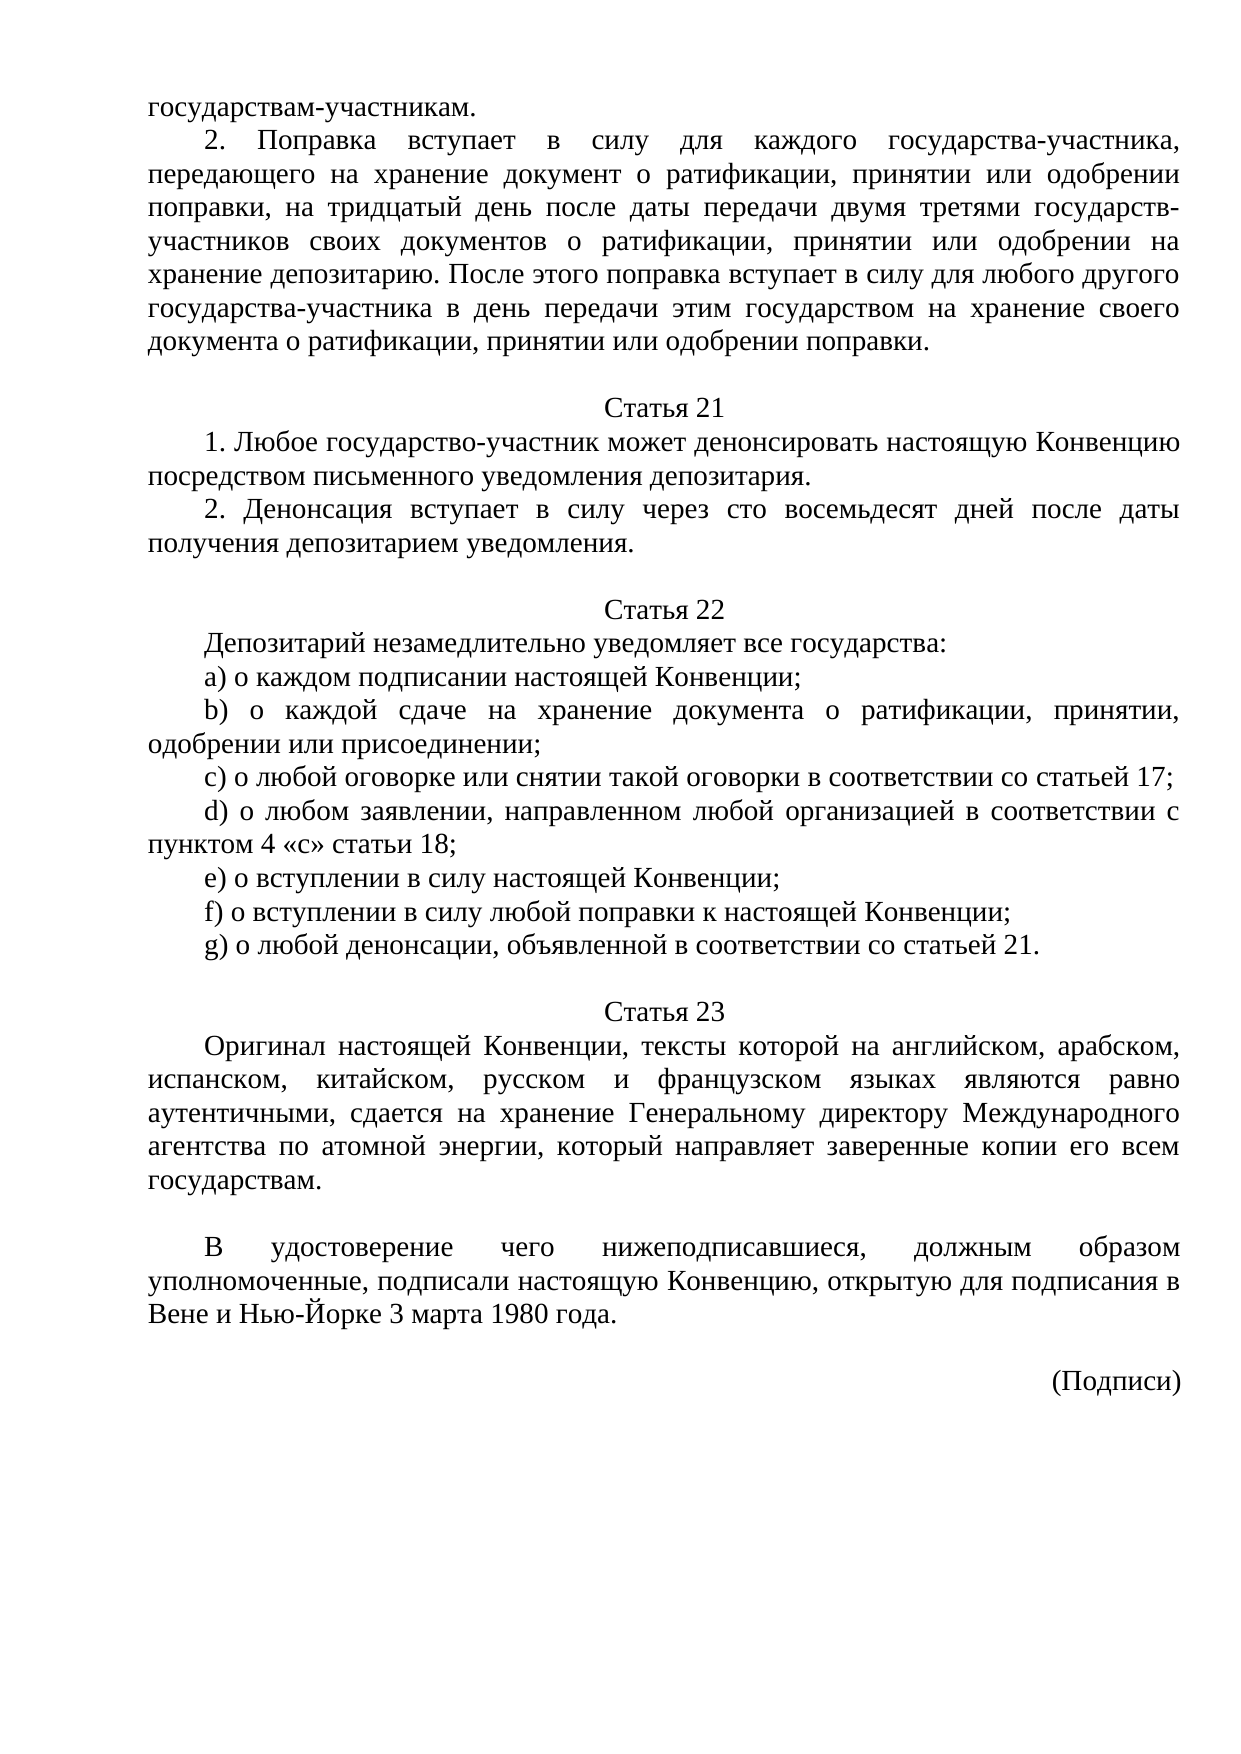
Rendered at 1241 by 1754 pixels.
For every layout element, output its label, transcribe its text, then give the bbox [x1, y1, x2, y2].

text 2. Поправка вступает в силу для каждого государства-участника, передающего на хранение документ о ратификации, принятии или одобрении поправки, на тридцатый день после даты передачи двумя третями государств-участников своих документов о ратификации, принятии или одобрении на хранение депозитарию. После этого поправка вступает в силу для любого другого государства-участника в день передачи этим государством на хранение своего документа о ратификации, принятии или одобрении поправки. [148, 122, 1181, 357]
text e) о вступлении в силу настоящей Конвенции; [148, 860, 1181, 894]
text c) о любой оговорке или снятии такой оговорки в соответствии со статьей 17; [148, 759, 1181, 793]
text d) о любом заявлении, направленном любой организацией в соответствии с пунктом 4 «c» статьи 18; [148, 793, 1181, 860]
text 1. Любое государство-участник может денонсировать настоящую Конвенцию посредством письменного уведомления депозитария. [148, 424, 1181, 491]
text Статья 21 [148, 391, 1181, 424]
text Статья 23 [148, 994, 1181, 1028]
text f) о вступлении в силу любой поправки к настоящей Конвенции; [148, 894, 1181, 927]
text В удостоверение чего нижеподписавшиеся, должным образом уполномоченные, подписали настоящую Конвенцию, открытую для подписания в Вене и Нью-Йорке 3 марта 1980 года. [148, 1229, 1181, 1330]
text g) о любой денонсации, объявленной в соответствии со статьей 21. [148, 927, 1181, 961]
text Оригинал настоящей Конвенции, тексты которой на английском, арабском, испанском, китайском, русском и французском языках являются равно аутентичными, сдается на хранение Генеральному директору Международного агентства по атомной энергии, который направляет заверенные копии его всем государствам. [148, 1028, 1181, 1196]
text b) о каждой сдаче на хранение документа о ратификации, принятии, одобрении или присоединении; [148, 692, 1181, 759]
text Депозитарий незамедлительно уведомляет все государства: [148, 625, 1181, 659]
text a) о каждом подписании настоящей Конвенции; [148, 659, 1181, 692]
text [148, 89, 1181, 122]
text Статья 22 [148, 592, 1181, 625]
text 2. Денонсация вступает в силу через сто восемьдесят дней после даты получения депозитарием уведомления. [148, 491, 1181, 558]
text (Подписи) [148, 1363, 1181, 1397]
